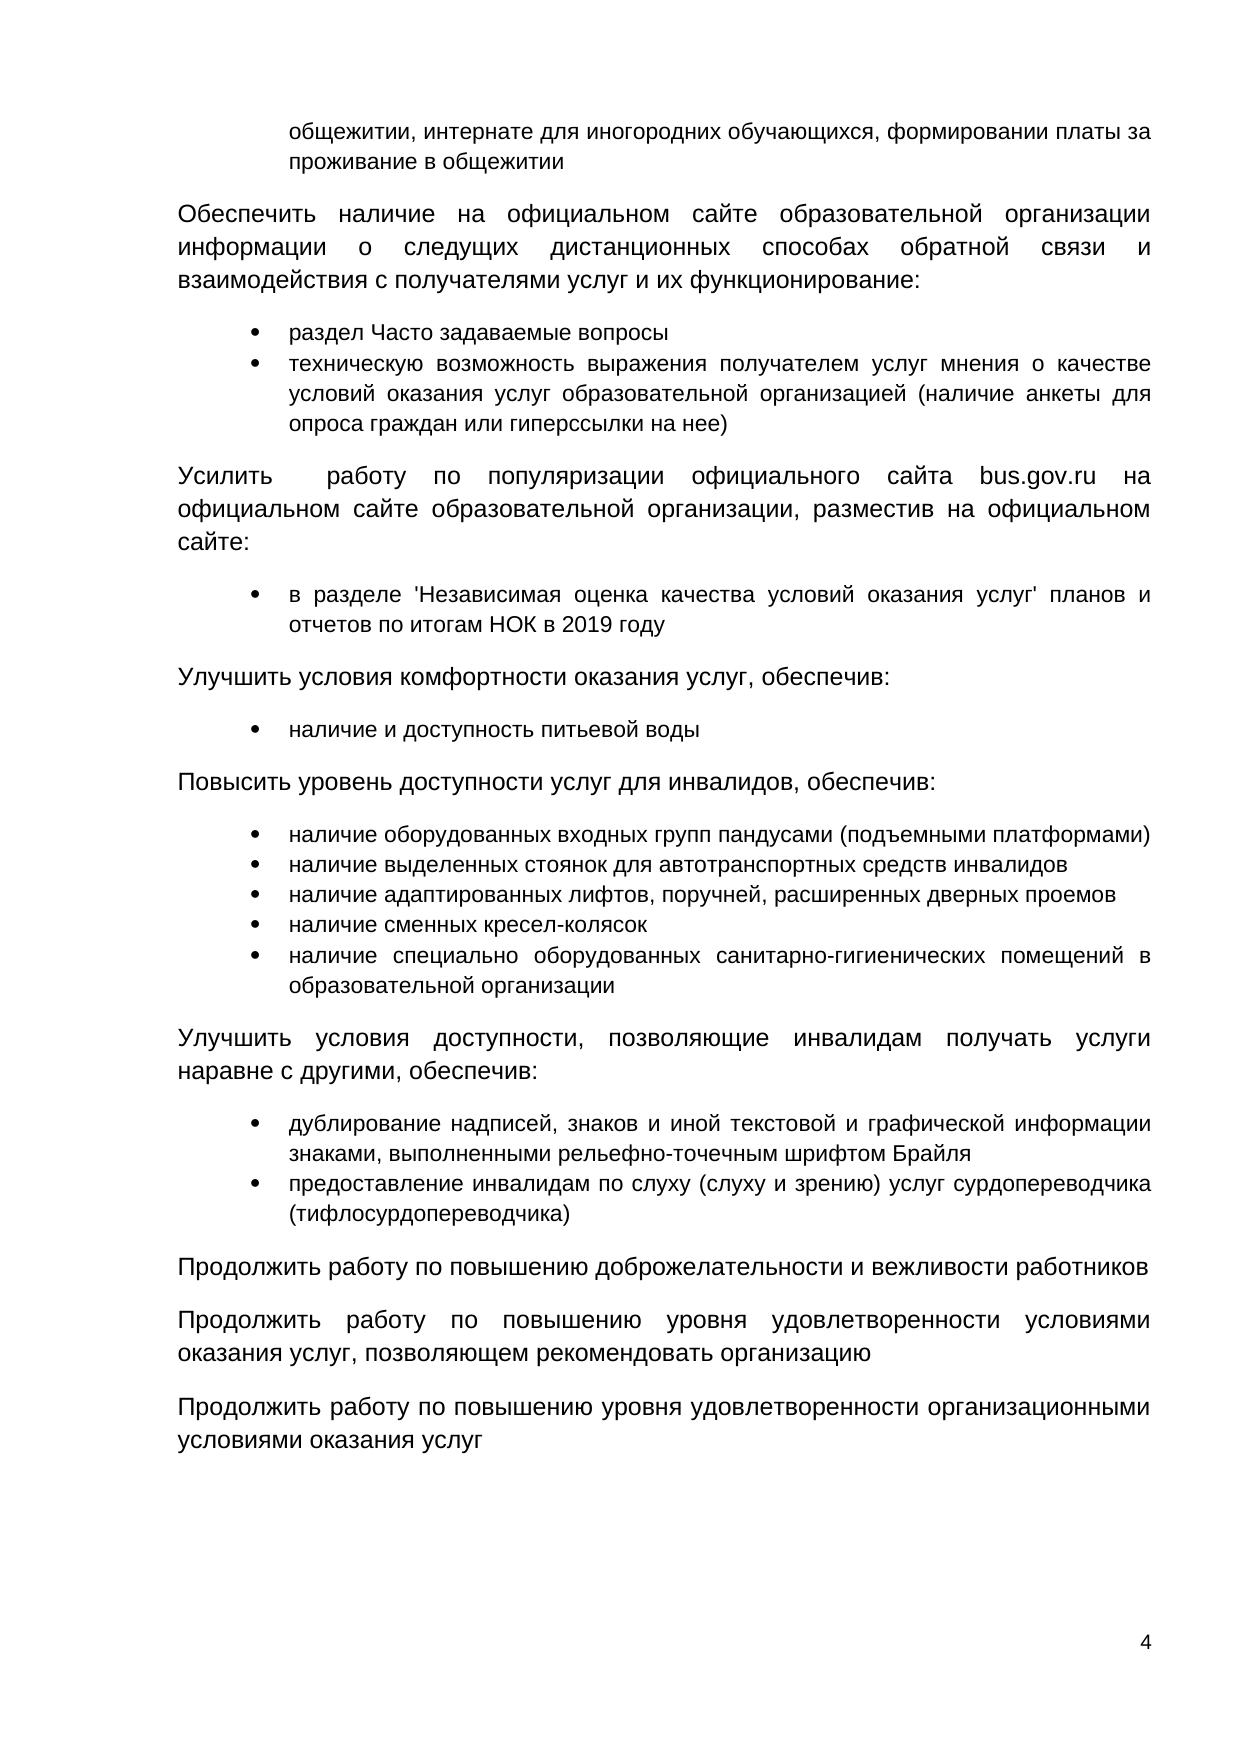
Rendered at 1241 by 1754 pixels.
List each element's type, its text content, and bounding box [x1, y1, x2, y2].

text Усилить работу по популяризации официального сайта bus.gov.ru на официальном сайте образовательной организации, разместив на официальном сайте: [177, 461, 1152, 556]
text Улучшить условия комфортности оказания услуг, обеспечив: [177, 662, 1152, 691]
text Повысить уровень доступности услуг для инвалидов, обеспечив: [177, 767, 1152, 796]
text Продолжить работу по повышению доброжелательности и вежливости работников [177, 1251, 1152, 1280]
list наличие адаптированных лифтов, поручней, расширенных дверных проемов [251, 881, 1152, 908]
list техническую возможность выражения получателем услуг мнения о качестве условий оказания услуг образовательной организацией (наличие анкеты для опроса граждан или гиперссылки на нее) [251, 349, 1152, 436]
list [251, 118, 1152, 175]
list наличие выделенных стоянок для автотранспортных средств инвалидов [251, 851, 1152, 877]
list предоставление инвалидам по слуху (слуху и зрению) услуг сурдопереводчика (тифлосурдопереводчика) [251, 1170, 1152, 1227]
list дублирование надписей, знаков и иной текстовой и графической информации знаками, выполненными рельефно-точечным шрифтом Брайля [251, 1110, 1152, 1166]
text Обеспечить наличие на официальном сайте образовательной организации информации о следущих дистанционных способах обратной связи и взаимодействия с получателями услуг и их функционирование: [177, 199, 1152, 294]
text Продолжить работу по повышению уровня удовлетворенности условиями оказания услуг, позволяющем рекомендовать организацию [177, 1305, 1152, 1367]
list раздел Часто задаваемые вопросы [251, 319, 1152, 346]
list наличие оборудованных входных групп пандусами (подъемными платформами) [251, 821, 1152, 847]
text Продолжить работу по повышению уровня удовлетворенности организационными условиями оказания услуг [177, 1392, 1152, 1454]
list наличие специально оборудованных санитарно-гигиенических помещений в образовательной организации [251, 942, 1152, 998]
text Улучшить условия доступности, позволяющие инвалидам получать услуги наравне с другими, обеспечив: [177, 1023, 1152, 1085]
list в разделе 'Независимая оценка качества условий оказания услуг' планов и отчетов по итогам НОК в 2019 году [251, 581, 1152, 637]
list наличие сменных кресел-колясок [251, 911, 1152, 938]
list наличие и доступность питьевой воды [251, 716, 1152, 742]
